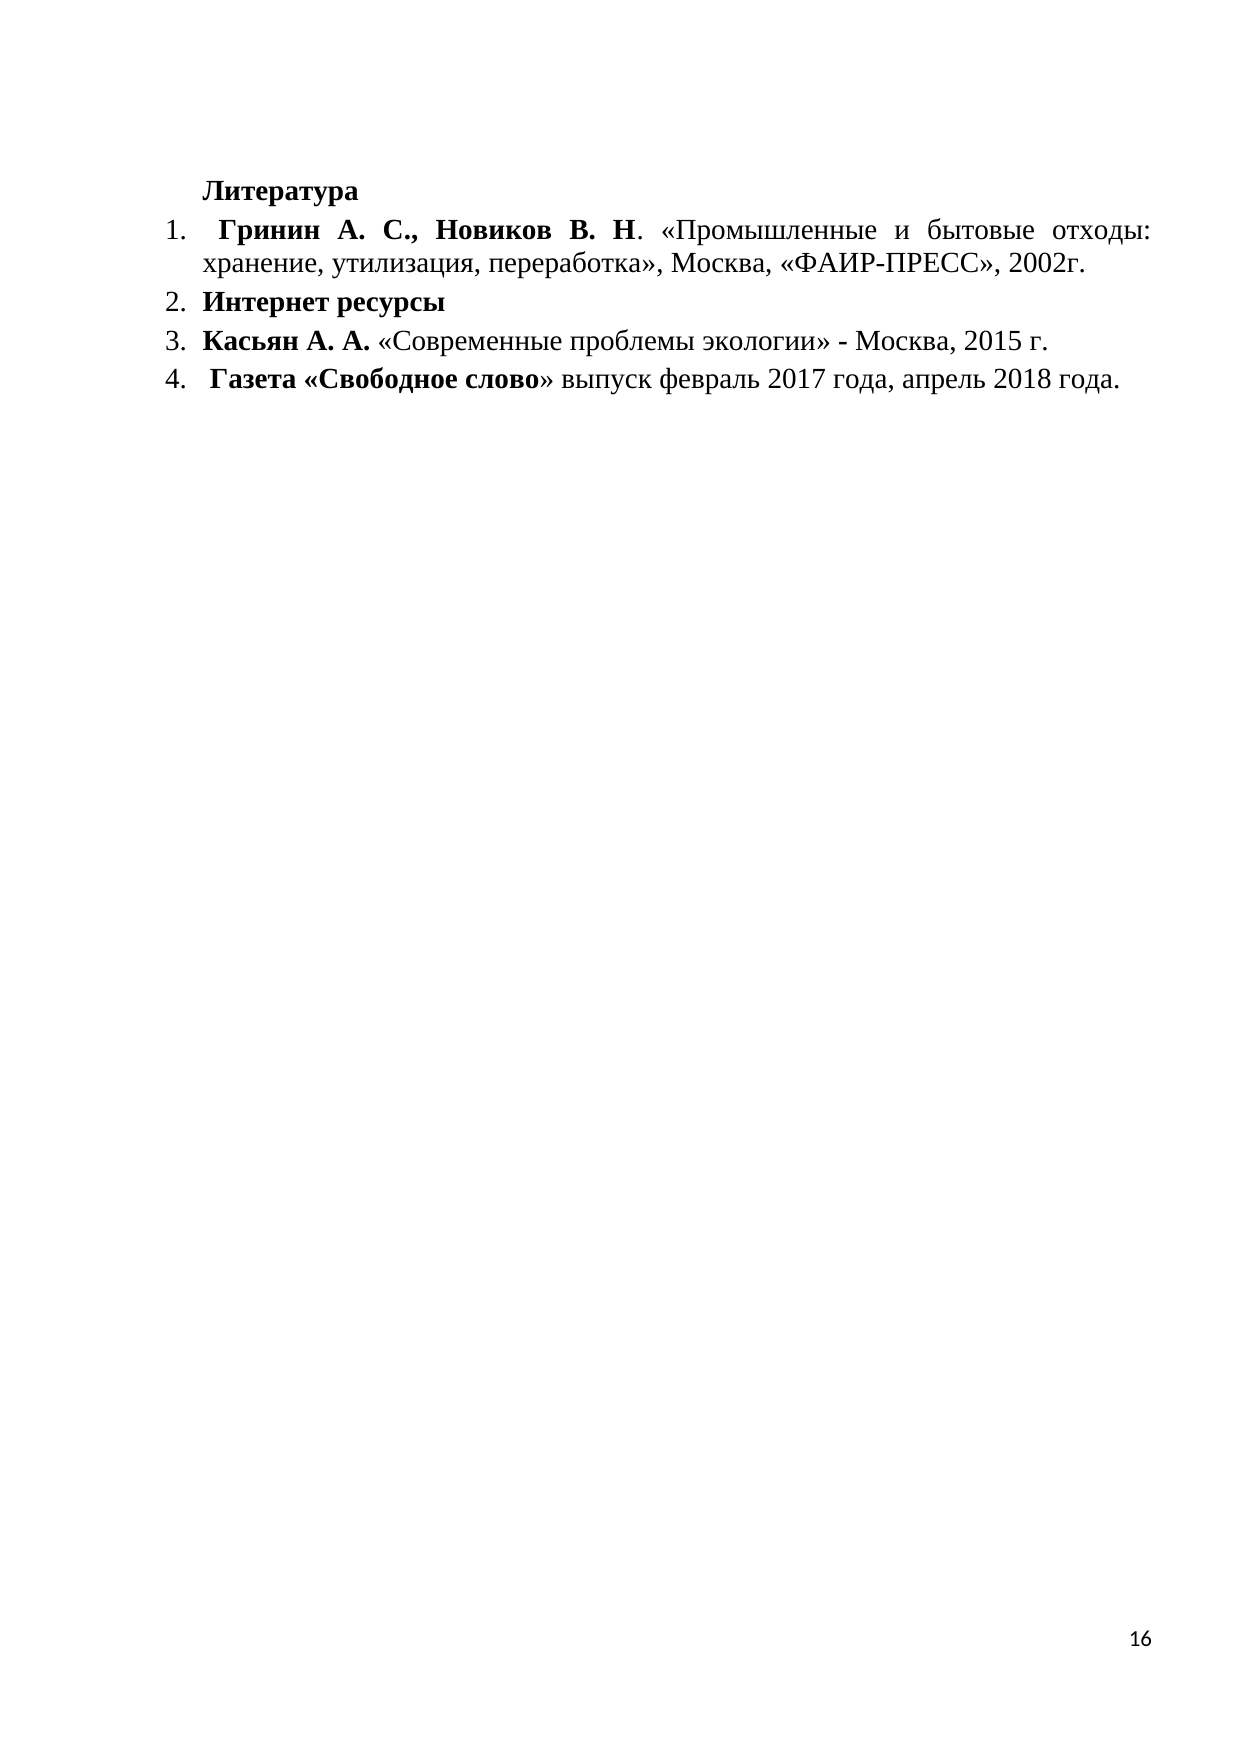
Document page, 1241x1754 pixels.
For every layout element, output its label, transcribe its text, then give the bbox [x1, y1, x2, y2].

list Касьян А. А. «Современные проблемы экологии» - Москва, 2015 г. [165, 323, 1152, 356]
list Газета «Свободное слово» выпуск февраль 2017 года, апрель 2018 года. [165, 361, 1152, 395]
text Литература [202, 173, 1152, 207]
list Гринин А. С., Новиков В. Н. «Промышленные и бытовые отходы: хранение, утилизация, переработка», Москва, «ФАИР-ПРЕСС», 2002г. [165, 212, 1152, 279]
list Интернет ресурсы [165, 284, 1152, 318]
